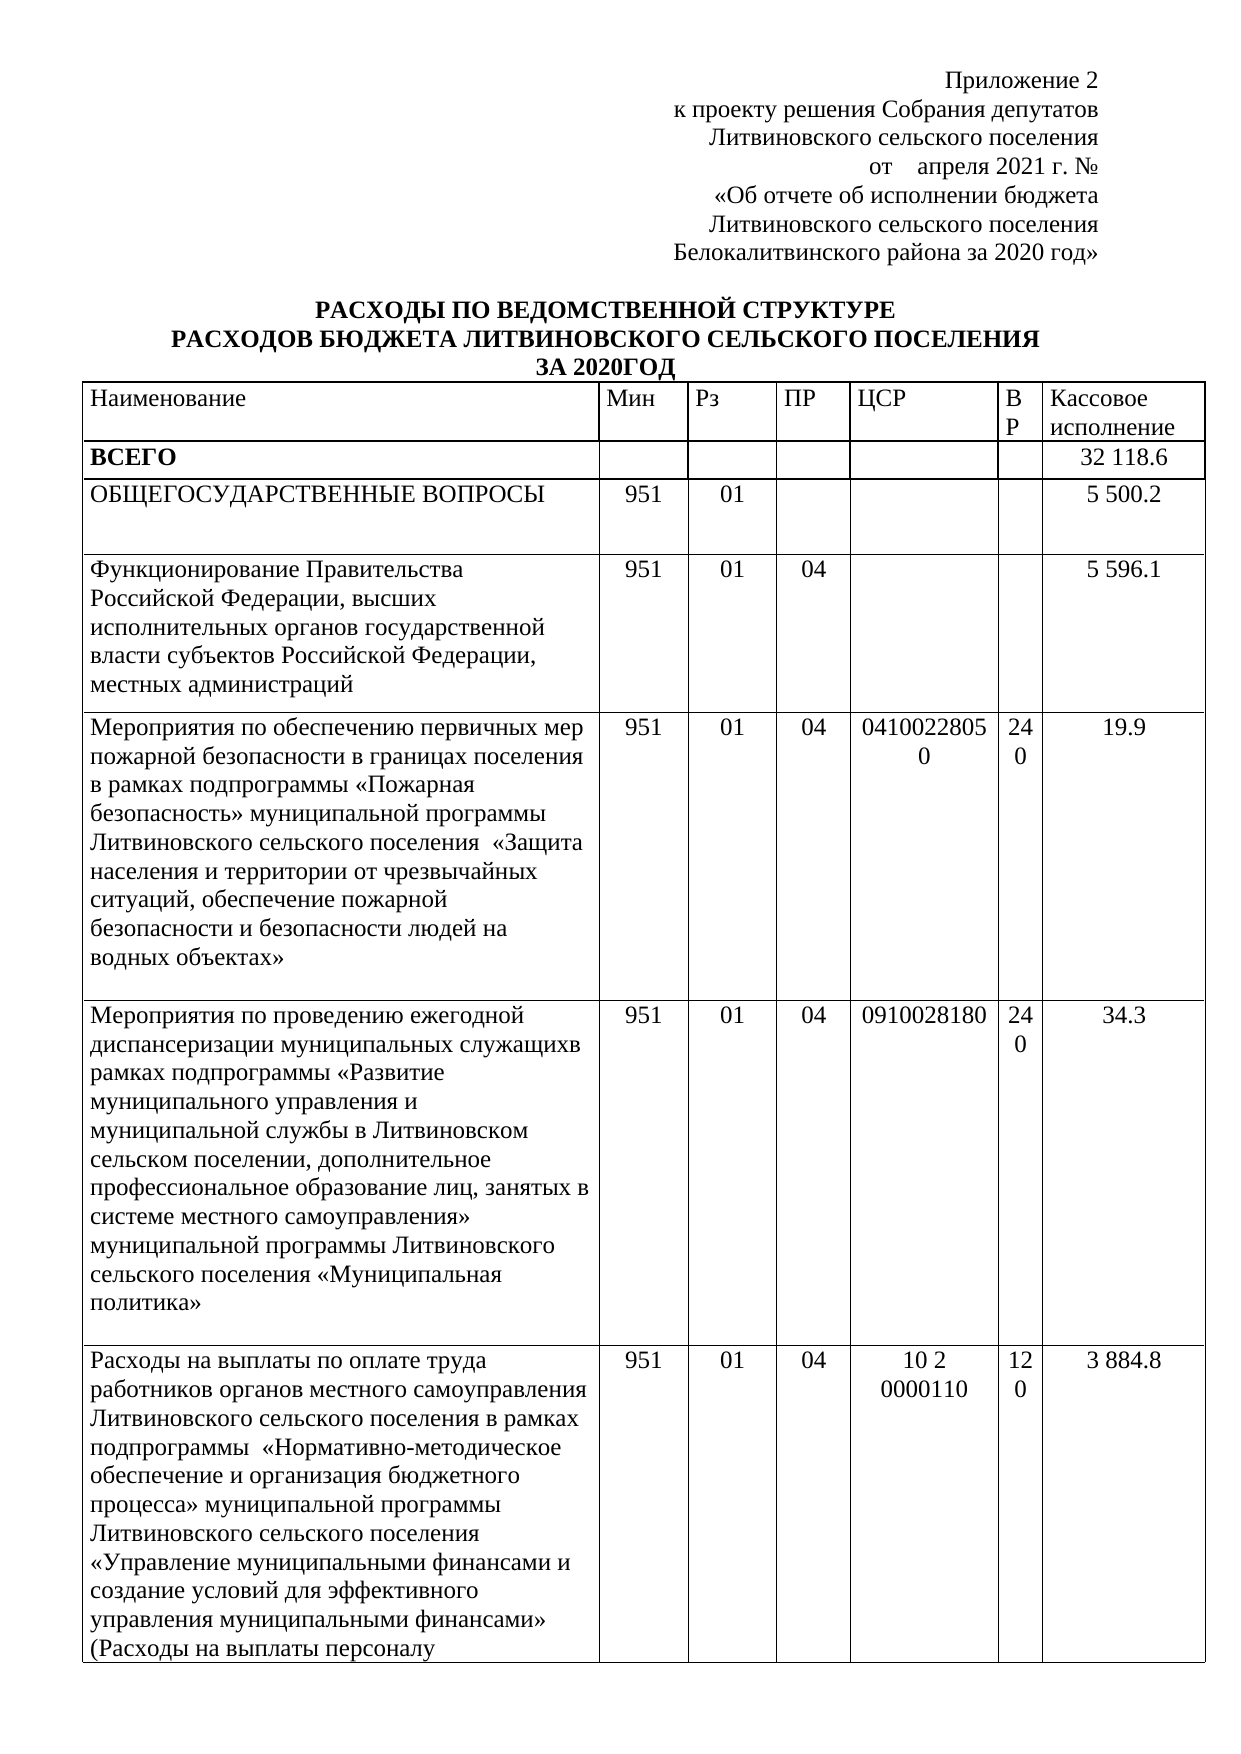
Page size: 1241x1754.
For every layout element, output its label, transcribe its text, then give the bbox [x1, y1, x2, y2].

text Белокалитвинского района за 2020 год» [112, 237, 1098, 266]
table_header Наименование [83, 383, 598, 440]
table_header ВР [999, 383, 1042, 440]
text «Об отчете об исполнении бюджета [112, 180, 1098, 209]
title РАСХОДОВ БЮДЖЕТА ЛИТВИНОВСКОГО СЕЛЬСКОГО ПОСЕЛЕНИЯ [112, 324, 1098, 352]
table_cell [851, 555, 998, 711]
table_cell 10 2 0000110 [851, 1346, 998, 1662]
table_cell [999, 480, 1042, 554]
table_cell 32 118.6 [1043, 442, 1204, 478]
table_cell 04 [777, 555, 850, 711]
table_cell ОБЩЕГОСУДАРСТВЕННЫЕ ВОПРОСЫ [83, 478, 599, 554]
table_header Кассовое исполнение [1043, 383, 1204, 440]
table_header ПР [777, 383, 849, 440]
table_header ЦСР [851, 383, 997, 440]
table_cell ВСЕГО [83, 441, 599, 478]
title РАСХОДЫ ПО ВЕДОМСТВЕННОЙ СТРУКТУРЕ [112, 295, 1098, 324]
table_cell 0910028180 [851, 1001, 998, 1345]
table_cell 5 596.1 [1043, 554, 1205, 711]
text от апреля 2021 г. № [112, 151, 1098, 180]
table_cell [689, 442, 776, 478]
text к проекту решения Собрания депутатов [112, 94, 1098, 122]
table_cell [851, 442, 997, 478]
table_cell [851, 480, 998, 554]
table_cell 240 [999, 1001, 1042, 1345]
table_cell 01 [689, 480, 776, 554]
text Литвиновского сельского поселения [112, 209, 1098, 237]
table_cell 01 [689, 1346, 776, 1662]
table_cell 240 [999, 713, 1042, 999]
table_header Рз [689, 383, 776, 440]
title ЗА 2020ГОД [112, 352, 1098, 381]
table_cell 04100228050 [851, 713, 998, 999]
table_cell 951 [600, 480, 688, 554]
table_cell [999, 442, 1042, 478]
table_cell 120 [999, 1346, 1042, 1662]
table_cell [777, 442, 849, 478]
table_cell [600, 442, 687, 478]
table_cell Мероприятия по обеспечению первичных мер пожарной безопасности в границах поселения в рамках подпрограммы «Пожарная безопасность» муниципальной программы Литвиновского сельского поселения «Защита населения и территории от чрезвычайных ситуаций, обеспечение пожарной безопасности и безопасности людей на водных объектах» [83, 711, 599, 999]
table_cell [83, 1345, 599, 1662]
table_cell 951 [600, 713, 688, 999]
table_cell 951 [600, 1001, 688, 1345]
table_cell 04 [777, 1001, 850, 1345]
table_cell 04 [777, 713, 850, 999]
table_cell 3 884.8 [1043, 1345, 1205, 1662]
table_cell 951 [600, 1346, 688, 1662]
text Приложение 2 [112, 65, 1098, 94]
table_cell Функционирование Правительства Российской Федерации, высших исполнительных органов государственной власти субъектов Российской Федерации, местных администраций [83, 554, 599, 711]
table_cell 01 [689, 555, 776, 711]
table_cell 19.9 [1043, 711, 1205, 999]
table_cell 5 500.2 [1043, 480, 1205, 554]
table_cell [777, 480, 850, 554]
table_header Мин [600, 383, 687, 440]
table_cell 951 [600, 555, 688, 711]
table_cell 01 [689, 713, 776, 999]
table_cell Мероприятия по проведению ежегодной диспансеризации муниципальных служащихв рамках подпрограммы «Развитие муниципального управления и муниципальной службы в Литвиновском сельском поселении, дополнительное профессиональное образование лиц, занятых в системе местного самоуправления» муниципальной программы Литвиновского сельского поселения «Муниципальная политика» [83, 1000, 599, 1345]
table_cell 34.3 [1043, 1000, 1205, 1345]
table_cell [999, 555, 1042, 711]
table_cell 01 [689, 1001, 776, 1345]
text Литвиновского сельского поселения [112, 122, 1098, 151]
table_cell 04 [777, 1346, 850, 1662]
